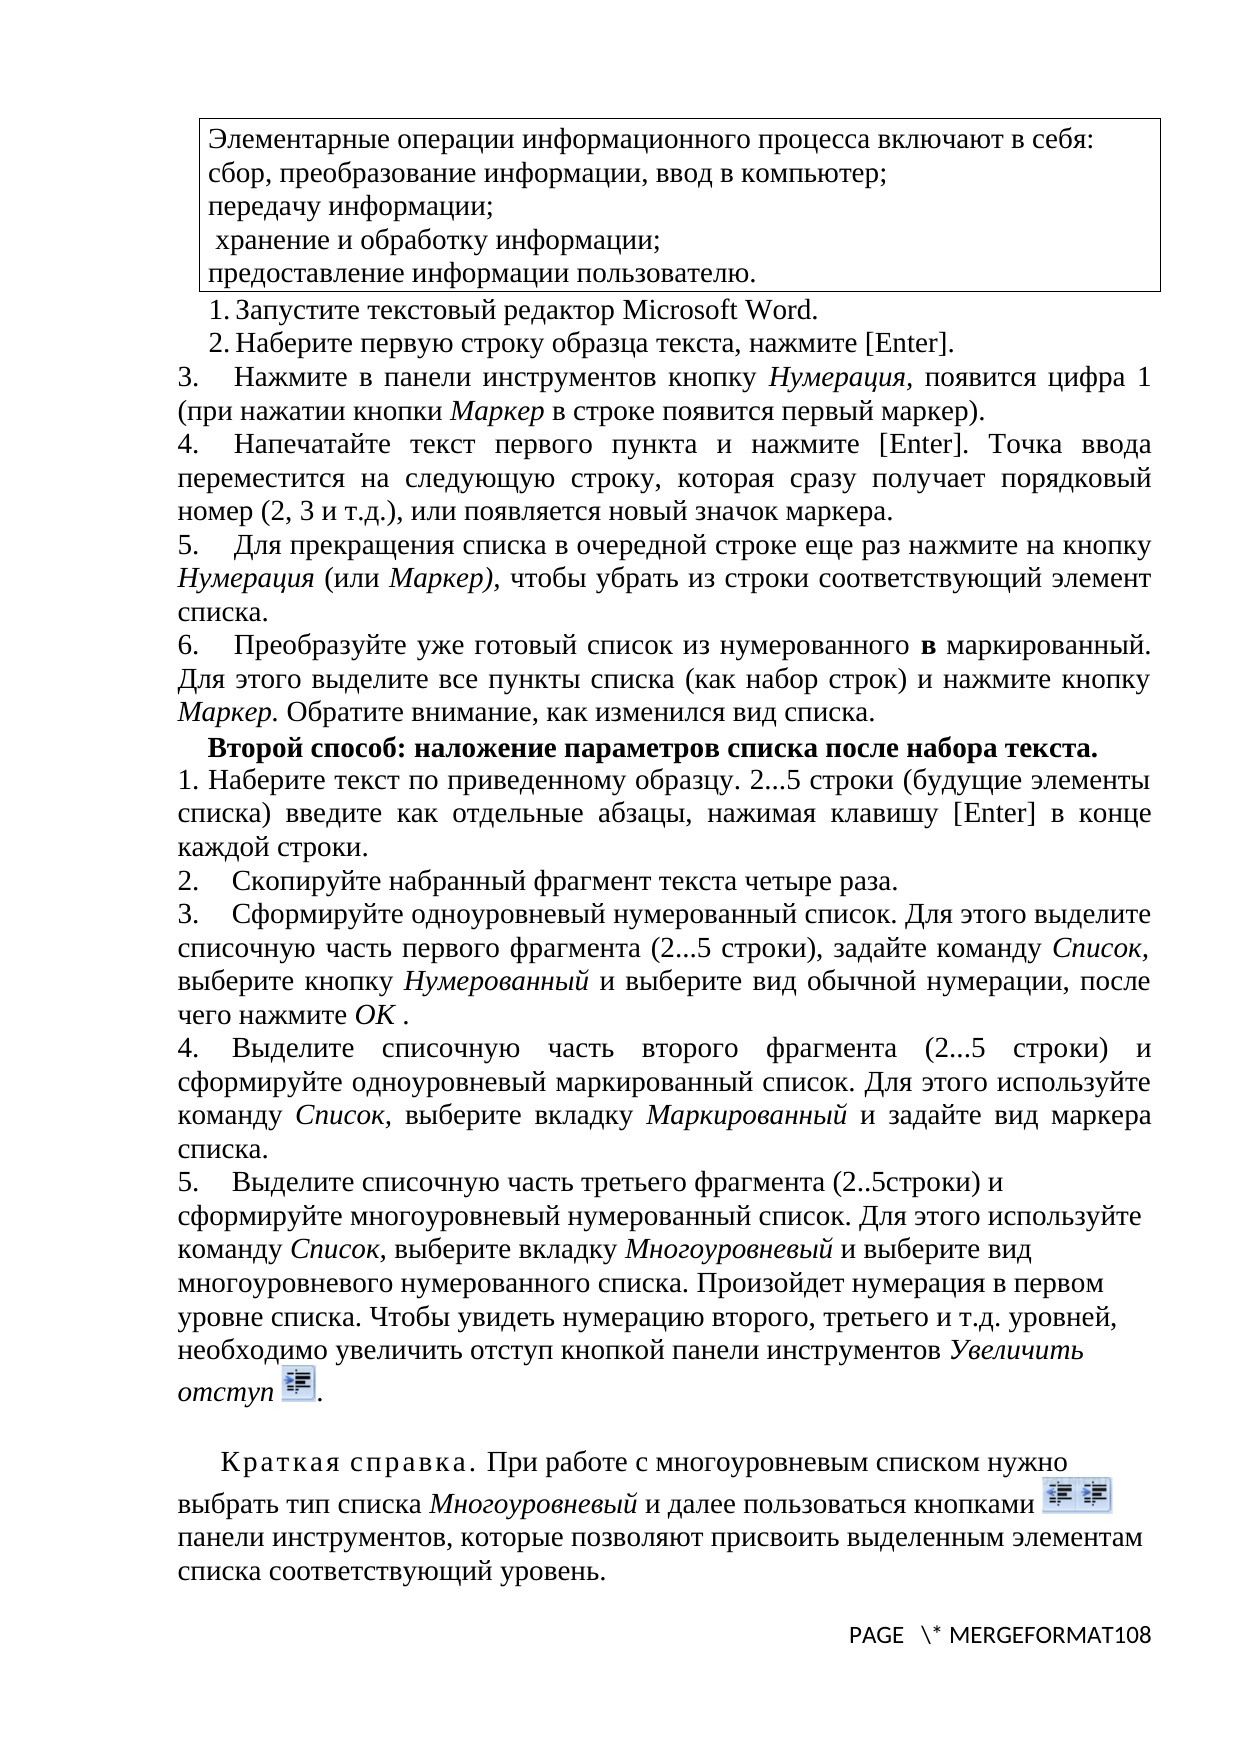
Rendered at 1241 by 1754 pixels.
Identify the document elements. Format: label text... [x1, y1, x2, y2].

list Скопируйте набранный фрагмент текста четыре раза. [177, 863, 1152, 896]
list Выделите списочную часть третьего фрагмента (2..5строки) и сформируйте многоуровневый нумерованный список. Для этого используйте команду Список, выберите вкладку Многоуровневый и выберите вид многоуровневого нумерованного списка. Произойдет нумерация в первом уровне списка. Чтобы увидеть нумерацию второго, третьего и т.д. уровней, необходимо увеличить отступ кнопкой панели инструментов Увеличить отступ . [177, 1164, 1152, 1408]
text сбор, преобразование информации, ввод в компьютер; [200, 152, 1160, 185]
picture [281, 1365, 317, 1402]
text Элементарные операции информационного процесса включают в себя: [200, 119, 1160, 152]
list Преобразуйте уже готовый список из нумерованного в маркированный. Для этого выделите все пункты списка (как набор строк) и нажмите кнопку Маркер. Обратите внимание, как изменился вид списка. [177, 627, 1152, 728]
text предоставление информации пользователю. [200, 252, 1160, 291]
text передачу информации; [200, 185, 1160, 219]
text хранение и обработку информации; [200, 219, 1160, 252]
list Запустите текстовый редактор Microsoft Word. [208, 292, 1152, 326]
list Для прекращения списка в очередной строке еще раз нажмите на кнопку Нумерация (или Маркер), чтобы убрать из строки соответствующий элемент списка. [177, 527, 1152, 627]
list Нажмите в панели инструментов кнопку Нумерация, появится цифра 1 (при нажатии кнопки Маркер в строке появится первый маркер). [177, 359, 1152, 426]
list Сформируйте одноуровневый нумерованный список. Для этого выделите списочную часть первого фрагмента (2...5 строки), задайте команду Список, выберите кнопку Нумерованный и выберите вид обычной нумерации, после чего нажмите ОК . [177, 896, 1152, 1030]
text 1. Наберите текст по приведенному образцу. 2...5 строки (будущие элементы списка) введите как отдельные абзацы, нажимая клавишу [Enter] в конце каждой строки. [177, 762, 1152, 863]
picture [1042, 1477, 1113, 1514]
list Выделите списочную часть второго фрагмента (2...5 строки) и сформируйте одноуровневый маркированный список. Для этого используйте команду Список, выберите вкладку Маркированный и задайте вид маркера списка. [177, 1030, 1152, 1164]
text Второй способ: наложение параметров списка после набора текста. [177, 738, 1152, 762]
list Напечатайте текст первого пункта и нажмите [Enter]. Точка ввода переместится на следующую строку, которая сразу получает порядковый номер (2, 3 и т.д.), или появляется новый значок маркера. [177, 426, 1152, 527]
list Наберите первую строку образца текста, нажмите [Enter]. [208, 326, 1152, 359]
text Краткая справка. При работе с многоуровневым списком нужно выбрать тип списка Многоуровневый и далее пользоваться кнопками панели инструментов, которые позволяют присвоить выделенным элементам списка соответствующий уровень. [148, 1444, 1150, 1586]
